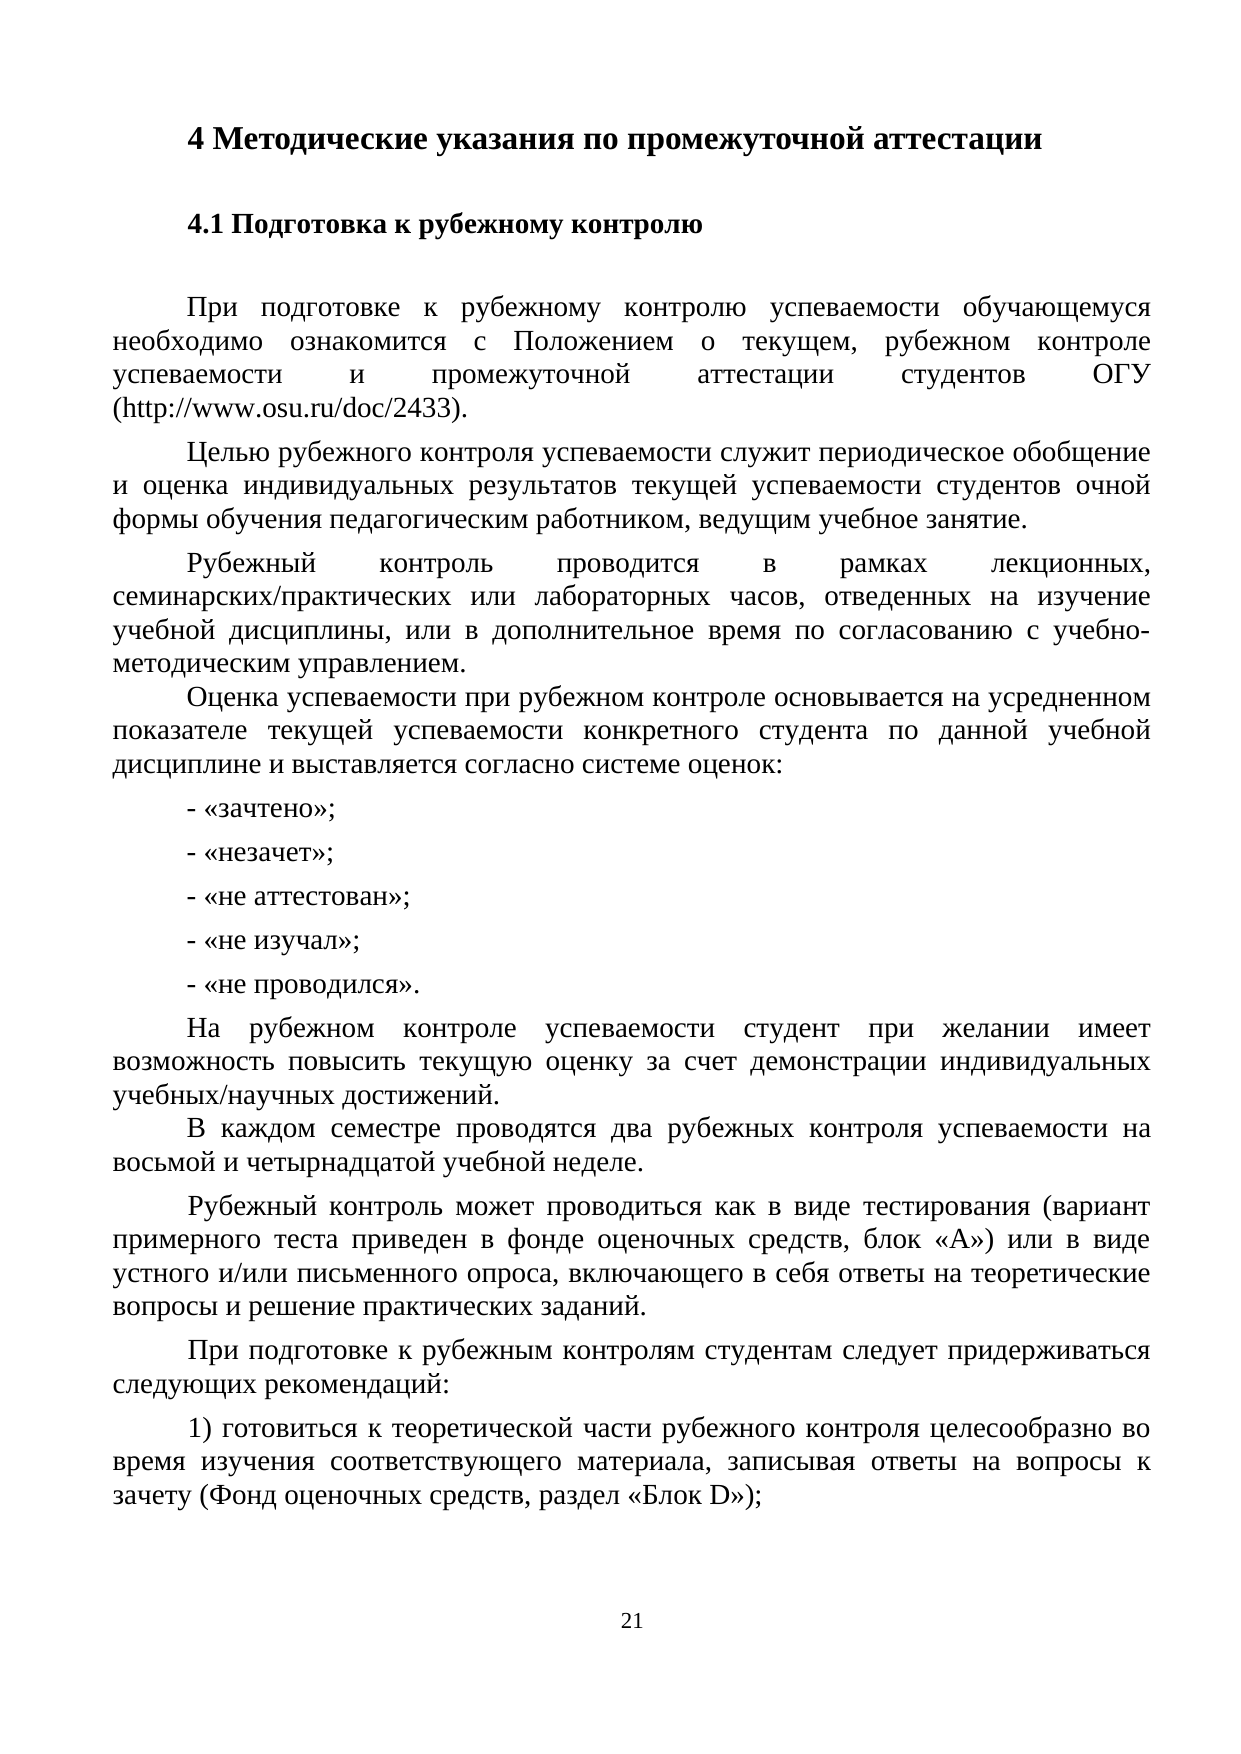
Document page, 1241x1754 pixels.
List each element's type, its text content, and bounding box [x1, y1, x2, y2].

text В каждом семестре проводятся два рубежных контроля успеваемости на восьмой и четырнадцатой учебной неделе. [112, 1110, 1152, 1177]
text При подготовке к рубежному контролю успеваемости обучающемуся необходимо ознакомится с Положением о текущем, рубежном контроле успеваемости и промежуточной аттестации студентов ОГУ (http://www.osu.ru/doc/2433). [112, 289, 1152, 423]
text 1) готовиться к теоретической части рубежного контроля целесообразно во время изучения соответствующего материала, записывая ответы на вопросы к зачету (Фонд оценочных средств, раздел «Блок D»); [112, 1410, 1152, 1511]
text На рубежном контроле успеваемости студент при желании имеет возможность повысить текущую оценку за счет демонстрации индивидуальных учебных/научных достижений. [112, 1010, 1152, 1110]
subtitle 4.1 Подготовка к рубежному контролю [112, 206, 1152, 239]
text - «не изучал»; [112, 922, 1152, 955]
subtitle 4 Методические указания по промежуточной аттестации [112, 118, 1152, 156]
text - «не аттестован»; [112, 878, 1152, 911]
text - «незачет»; [112, 834, 1152, 867]
text - «не проводился». [112, 966, 1152, 999]
text Рубежный контроль проводится в рамках лекционных, семинарских/практических или лабораторных часов, отведенных на изучение учебной дисциплины, или в дополнительное время по согласованию с учебно-методическим управлением. [112, 545, 1152, 679]
text - «зачтено»; [112, 790, 1152, 823]
text Рубежный контроль может проводиться как в виде тестирования (вариант примерного теста приведен в фонде оценочных средств, блок «А») или в виде устного и/или письменного опроса, включающего в себя ответы на теоретические вопросы и решение практических заданий. [112, 1188, 1152, 1322]
text Целью рубежного контроля успеваемости служит периодическое обобщение и оценка индивидуальных результатов текущей успеваемости студентов очной формы обучения педагогическим работником, ведущим учебное занятие. [112, 434, 1152, 534]
text Оценка успеваемости при рубежном контроле основывается на усредненном показателе текущей успеваемости конкретного студента по данной учебной дисциплине и выставляется согласно системе оценок: [112, 679, 1152, 779]
text При подготовке к рубежным контролям студентам следует придерживаться следующих рекомендаций: [112, 1332, 1152, 1399]
